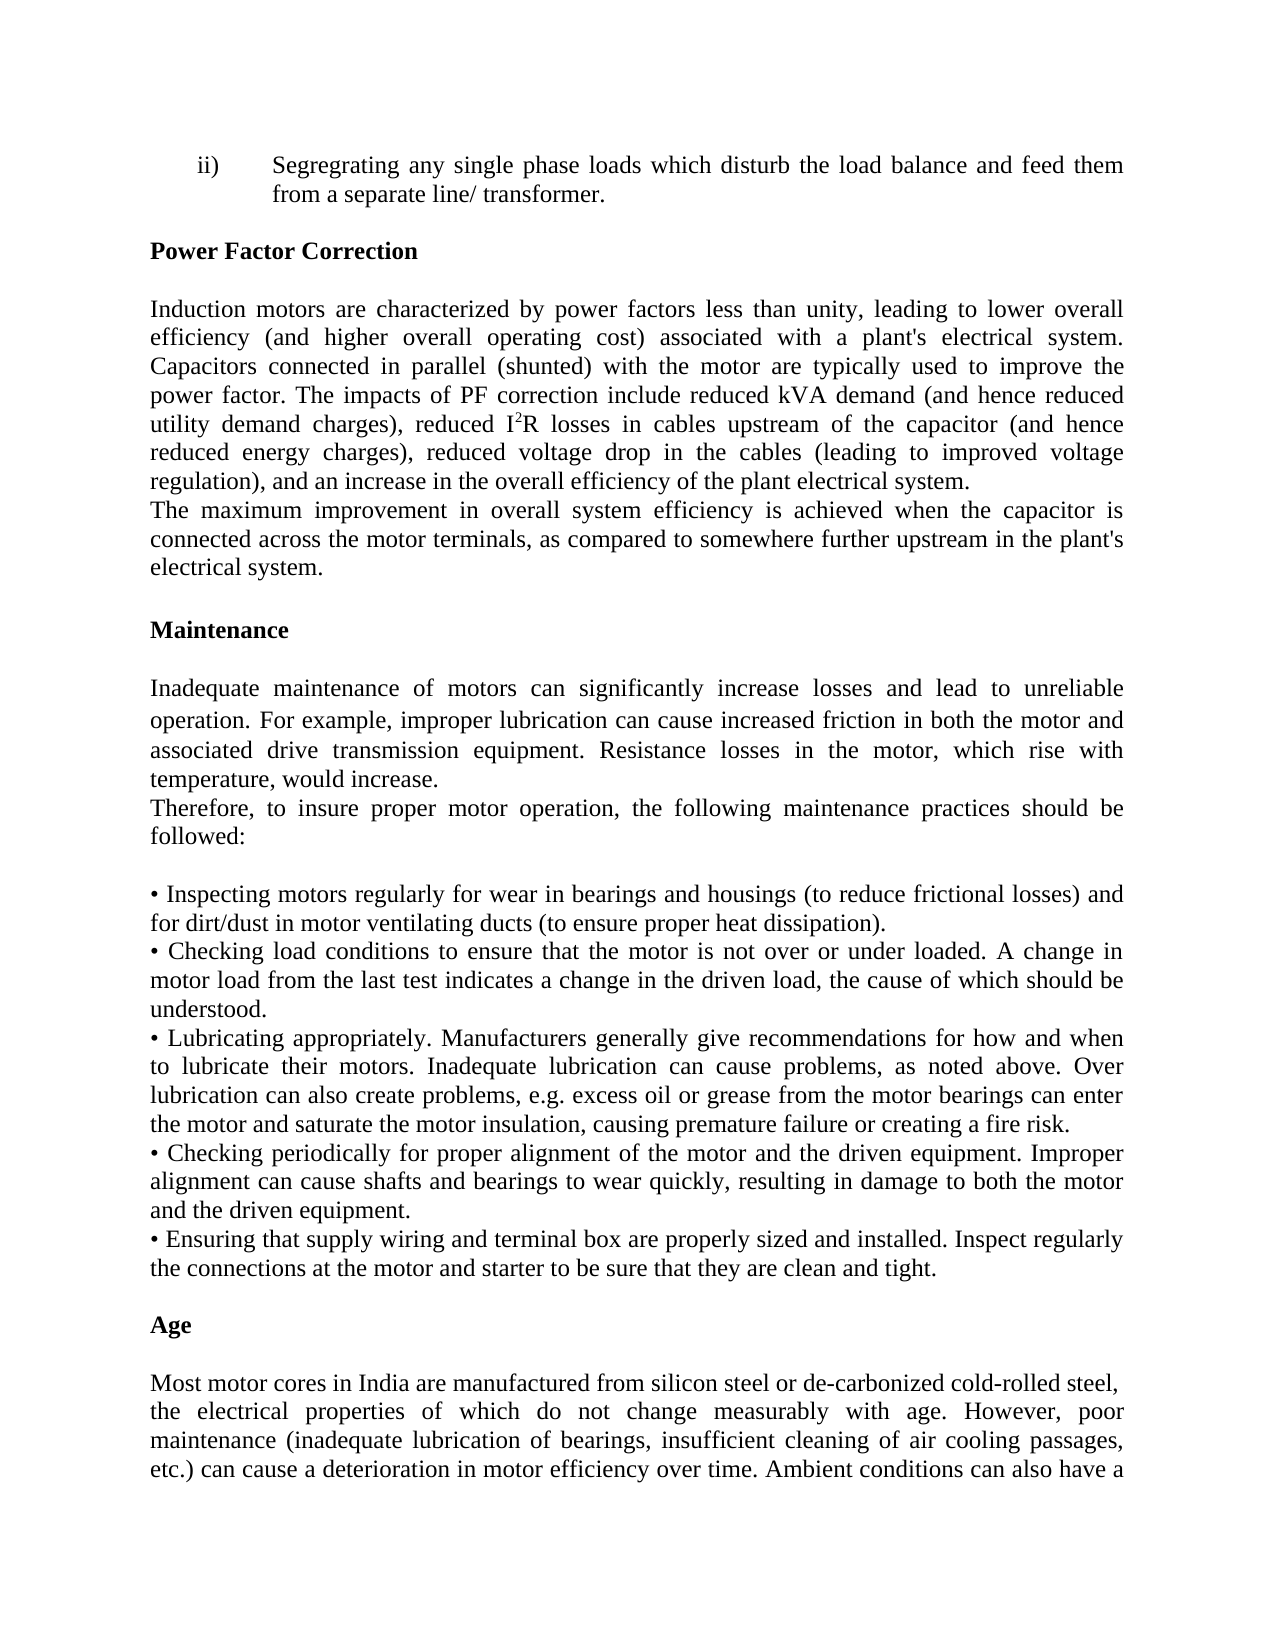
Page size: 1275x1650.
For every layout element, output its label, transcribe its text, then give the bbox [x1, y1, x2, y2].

text Therefore, to insure proper motor operation, the following maintenance practices should be followed: [150, 793, 1125, 850]
text • Checking load conditions to ensure that the motor is not over or under loaded. A change in motor load from the last test indicates a change in the driven load, the cause of which should be understood. [150, 936, 1125, 1023]
text Power Factor Correction [150, 236, 1125, 265]
text The maximum improvement in overall system efficiency is achieved when the capacitor is connected across the motor terminals, as compared to somewhere further upstream in the plant's electrical system. [150, 495, 1125, 581]
text Most motor cores in India are manufactured from silicon steel or de-carbonized cold-rolled steel, [150, 1368, 1125, 1396]
text Inadequate maintenance of motors can significantly increase losses and lead to unreliable operation. For example, improper lubrication can cause increased friction in both the motor and associated drive transmission equipment. Resistance losses in the motor, which rise with temperature, would increase. [150, 673, 1125, 793]
text Maintenance [150, 615, 1125, 644]
text Age [150, 1310, 1125, 1339]
text • Inspecting motors regularly for wear in bearings and housings (to reduce frictional losses) and for dirt/dust in motor ventilating ducts (to ensure proper heat dissipation). [150, 879, 1125, 936]
text Induction motors are characterized by power factors less than unity, leading to lower overall efficiency (and higher overall operating cost) associated with a plant's electrical system. Capacitors connected in parallel (shunted) with the motor are typically used to improve the power factor. The impacts of PF correction include reduced kVA demand (and hence reduced utility demand charges), reduced I2R losses in cables upstream of the capacitor (and hence reduced energy charges), reduced voltage drop in the cables (leading to improved voltage regulation), and an increase in the overall efficiency of the plant electrical system. [150, 294, 1125, 495]
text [150, 1396, 1125, 1483]
text • Checking periodically for proper alignment of the motor and the driven equipment. Improper alignment can cause shafts and bearings to wear quickly, resulting in damage to both the motor and the driven equipment. [150, 1138, 1125, 1224]
list Segregrating any single phase loads which disturb the load balance and feed them from a separate line/ transformer. [197, 150, 1125, 207]
text • Ensuring that supply wiring and terminal box are properly sized and installed. Inspect regularly the connections at the motor and starter to be sure that they are clean and tight. [150, 1224, 1125, 1281]
text • Lubricating appropriately. Manufacturers generally give recommendations for how and when to lubricate their motors. Inadequate lubrication can cause problems, as noted above. Over lubrication can also create problems, e.g. excess oil or grease from the motor bearings can enter the motor and saturate the motor insulation, causing premature failure or creating a fire risk. [150, 1023, 1125, 1138]
